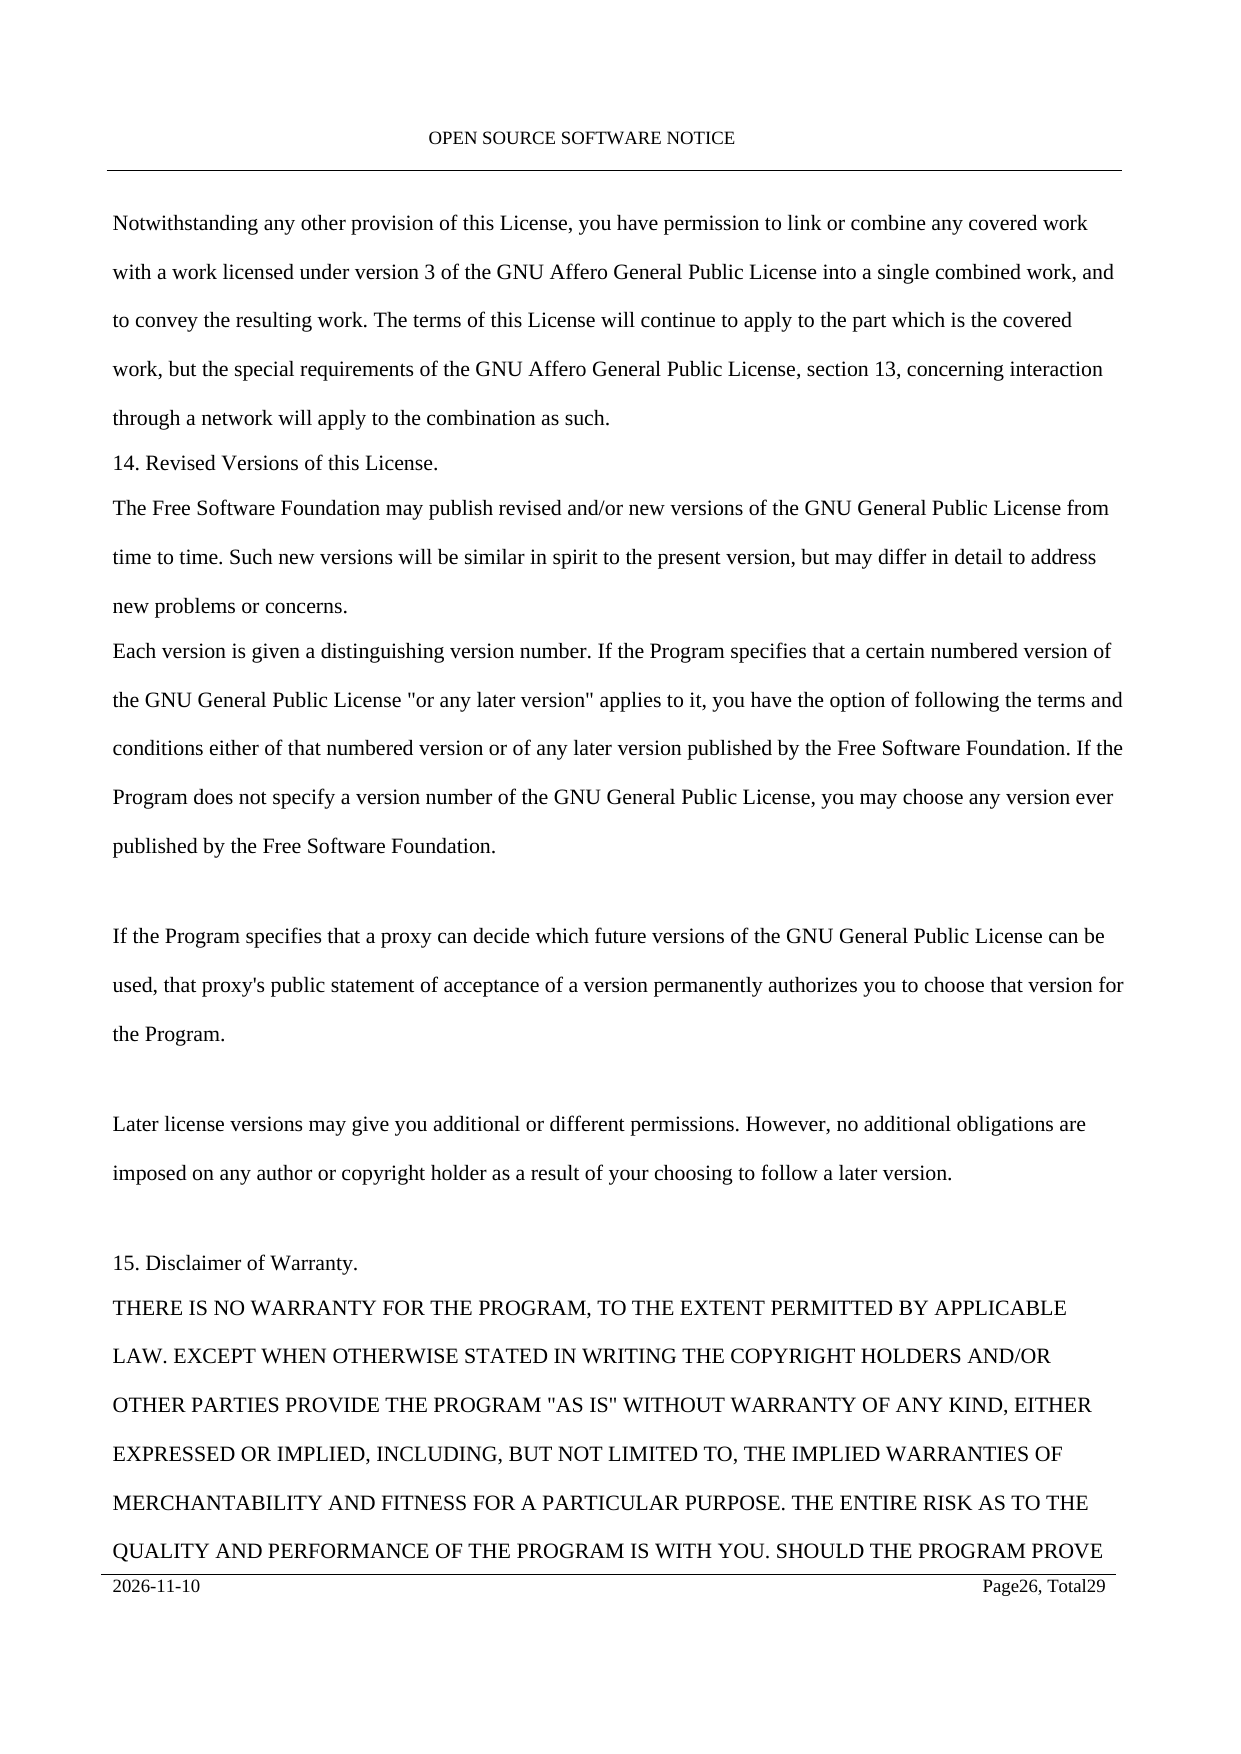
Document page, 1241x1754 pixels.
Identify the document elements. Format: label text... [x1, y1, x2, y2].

text Notwithstanding any other provision of this License, you have permission to link or combine any covered work with a work licensed under version 3 of the GNU Affero General Public License into a single combined work, and to convey the resulting work. The terms of this License will continue to apply to the part which is the covered work, but the special requirements of the GNU Affero General Public License, section 13, concerning interaction through a network will apply to the combination as such. [112, 206, 1128, 434]
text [112, 1291, 1128, 1567]
text 15. Disclaimer of Warranty. [112, 1246, 1128, 1278]
text Each version is given a distinguishing version number. If the Program specifies that a certain numbered version of the GNU General Public License "or any later version" applies to it, you have the option of following the terms and conditions either of that numbered version or of any later version published by the Free Software Foundation. If the Program does not specify a version number of the GNU General Public License, you may choose any version ever published by the Free Software Foundation. [112, 634, 1128, 862]
text Later license versions may give you additional or different permissions. However, no additional obligations are imposed on any author or copyright holder as a result of your choosing to follow a later version. [112, 1107, 1128, 1188]
text If the Program specifies that a proxy can decide which future versions of the GNU General Public License can be used, that proxy's public statement of acceptance of a version permanently authorizes you to choose that version for the Program. [112, 919, 1128, 1049]
text 14. Revised Versions of this License. [112, 446, 1128, 479]
text The Free Software Foundation may publish revised and/or new versions of the GNU General Public License from time to time. Such new versions will be similar in spirit to the present version, but may differ in detail to address new problems or concerns. [112, 492, 1128, 622]
